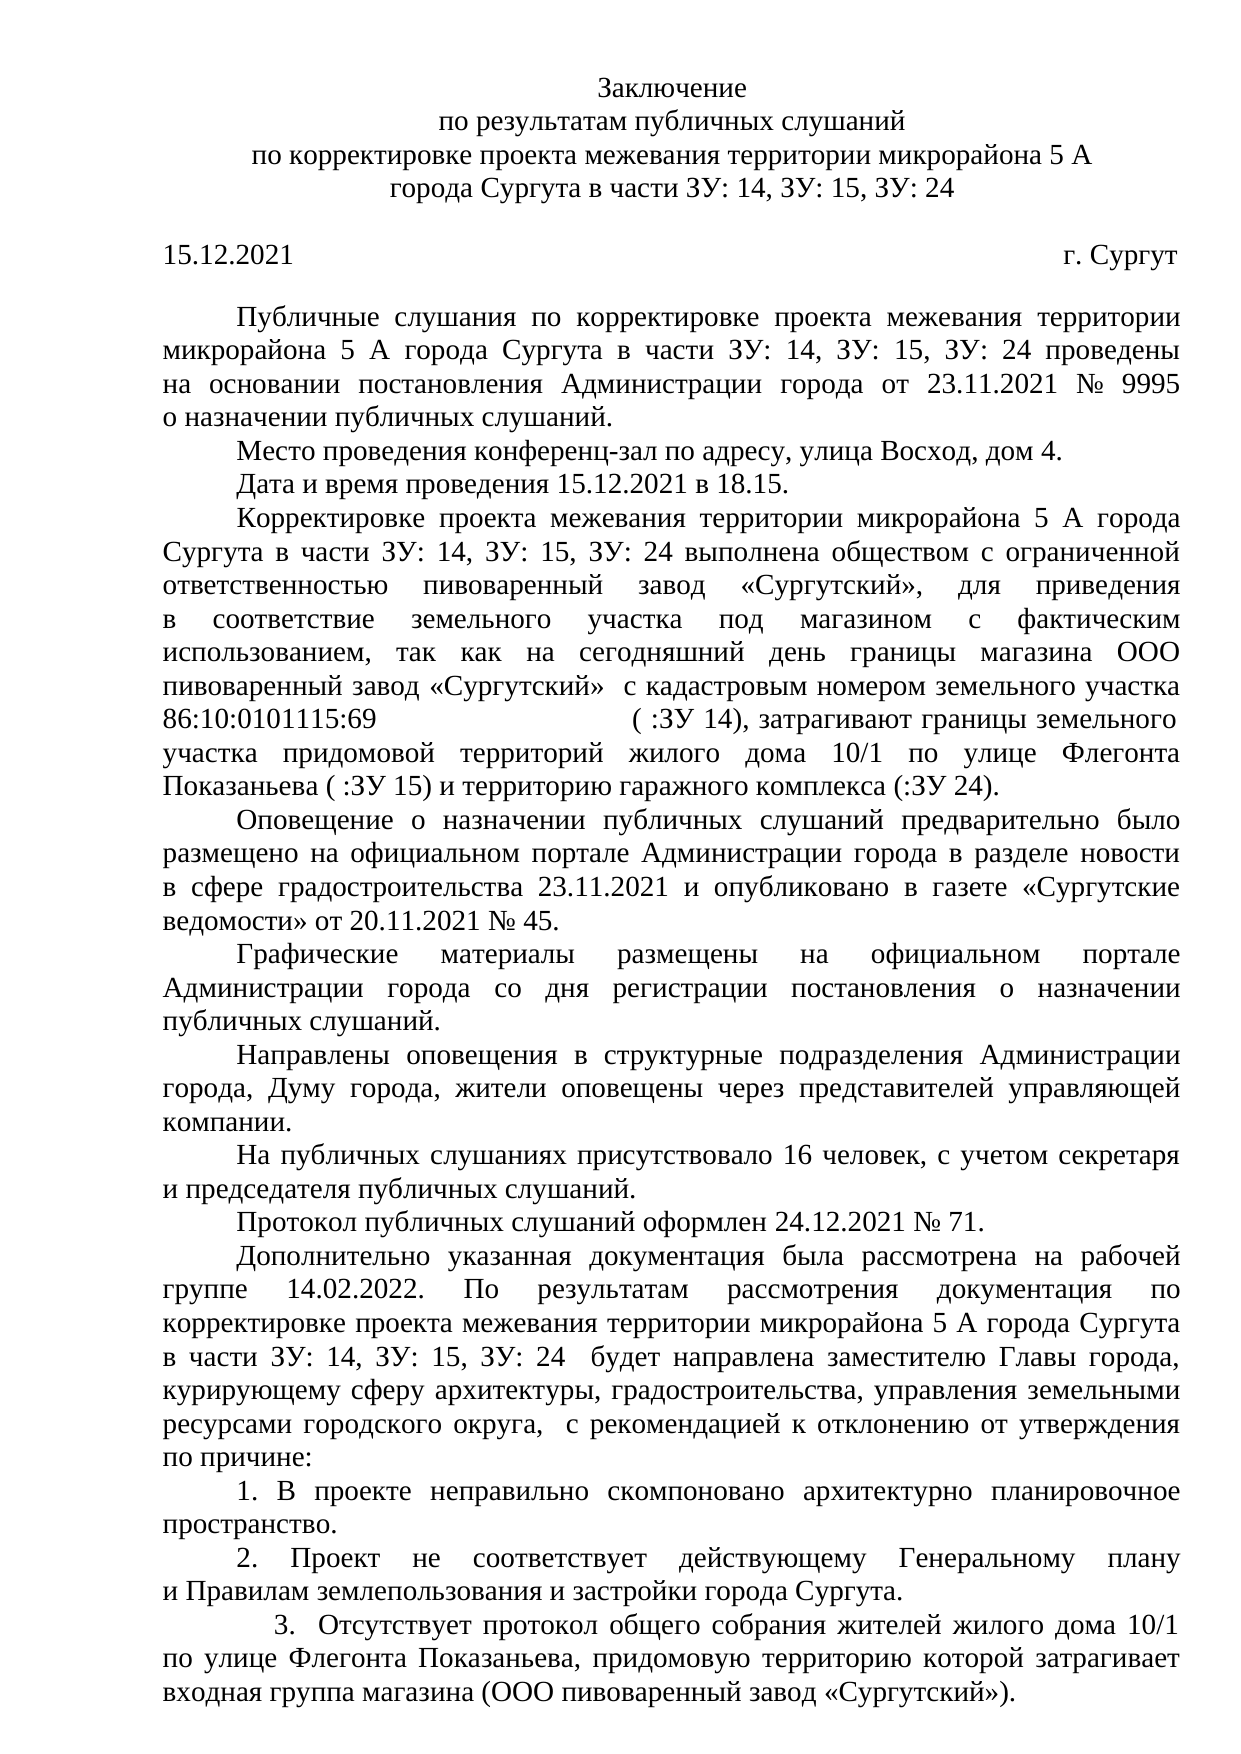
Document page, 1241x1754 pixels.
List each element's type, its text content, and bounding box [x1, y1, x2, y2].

text по результатам публичных слушаний [162, 103, 1181, 137]
text Корректировке проекта межевания территории микрорайона 5 А города Сургута в части ЗУ: 14, ЗУ: 15, ЗУ: 24 выполнена обществом с ограниченной ответственностью пивоваренный завод «Сургутский», для приведения в соответствие земельного участка под магазином с фактическим использованием, так как на сегодняшний день границы магазина ООО пивоваренный завод «Сургутский» с кадастровым номером земельного участка 86:10:0101115:69 ( :ЗУ 14), затрагивают границы земельного участка придомовой территорий жилого дома 10/1 по улице Флегонта Показаньева ( :ЗУ 15) и территорию гаражного комплекса (:ЗУ 24). [162, 500, 1181, 802]
text 15.12.2021 г. Сургут [162, 237, 1181, 271]
text 3. Отсутствует протокол общего собрания жителей жилого дома 10/1 по улице Флегонта Показаньева, придомовую территорию которой затрагивает входная группа магазина (ООО пивоваренный завод «Сургутский»). [162, 1607, 1181, 1708]
text Заключение [162, 70, 1181, 103]
text по корректировке проекта межевания территории микрорайона 5 А [162, 137, 1181, 170]
text 2. Проект не соответствует действующему Генеральному плану и Правилам землепользования и застройки города Сургута. [162, 1540, 1181, 1607]
text 1. В проекте неправильно скомпоновано архитектурно планировочное пространство. [162, 1473, 1181, 1540]
text города Сургута в части ЗУ: 14, ЗУ: 15, ЗУ: 24 [162, 170, 1181, 204]
text Дата и время проведения 15.12.2021 в 18.15. [200, 467, 1181, 500]
text На публичных слушаниях присутствовало 16 человек, с учетом секретаря и председателя публичных слушаний. [162, 1137, 1181, 1204]
text Графические материалы размещены на официальном портале Администрации города со дня регистрации постановления о назначении публичных слушаний. [162, 936, 1181, 1037]
text Публичные слушания по корректировке проекта межевания территории микрорайона 5 А города Сургута в части ЗУ: 14, ЗУ: 15, ЗУ: 24 проведены на основании постановления Администрации города от 23.11.2021 № 9995 о назначении публичных слушаний. [162, 299, 1181, 433]
text Протокол публичных слушаний оформлен 24.12.2021 № 71. [162, 1204, 1181, 1238]
text Дополнительно указанная документация была рассмотрена на рабочей группе 14.02.2022. По результатам рассмотрения документация по корректировке проекта межевания территории микрорайона 5 А города Сургута в части ЗУ: 14, ЗУ: 15, ЗУ: 24 будет направлена заместителю Главы города, курирующему сферу архитектуры, градостроительства, управления земельными ресурсами городского округа, с рекомендацией к отклонению от утверждения по причине: [162, 1238, 1181, 1473]
text Направлены оповещения в структурные подразделения Администрации города, Думу города, жители оповещены через представителей управляющей компании. [162, 1037, 1181, 1137]
text Место проведения конференц-зал по адресу, улица Восход, дом 4. [162, 433, 1148, 467]
text Оповещение о назначении публичных слушаний предварительно было размещено на официальном портале Администрации города в разделе новости в сфере градостроительства 23.11.2021 и опубликовано в газете «Сургутские ведомости» от 20.11.2021 № 45. [162, 802, 1181, 936]
